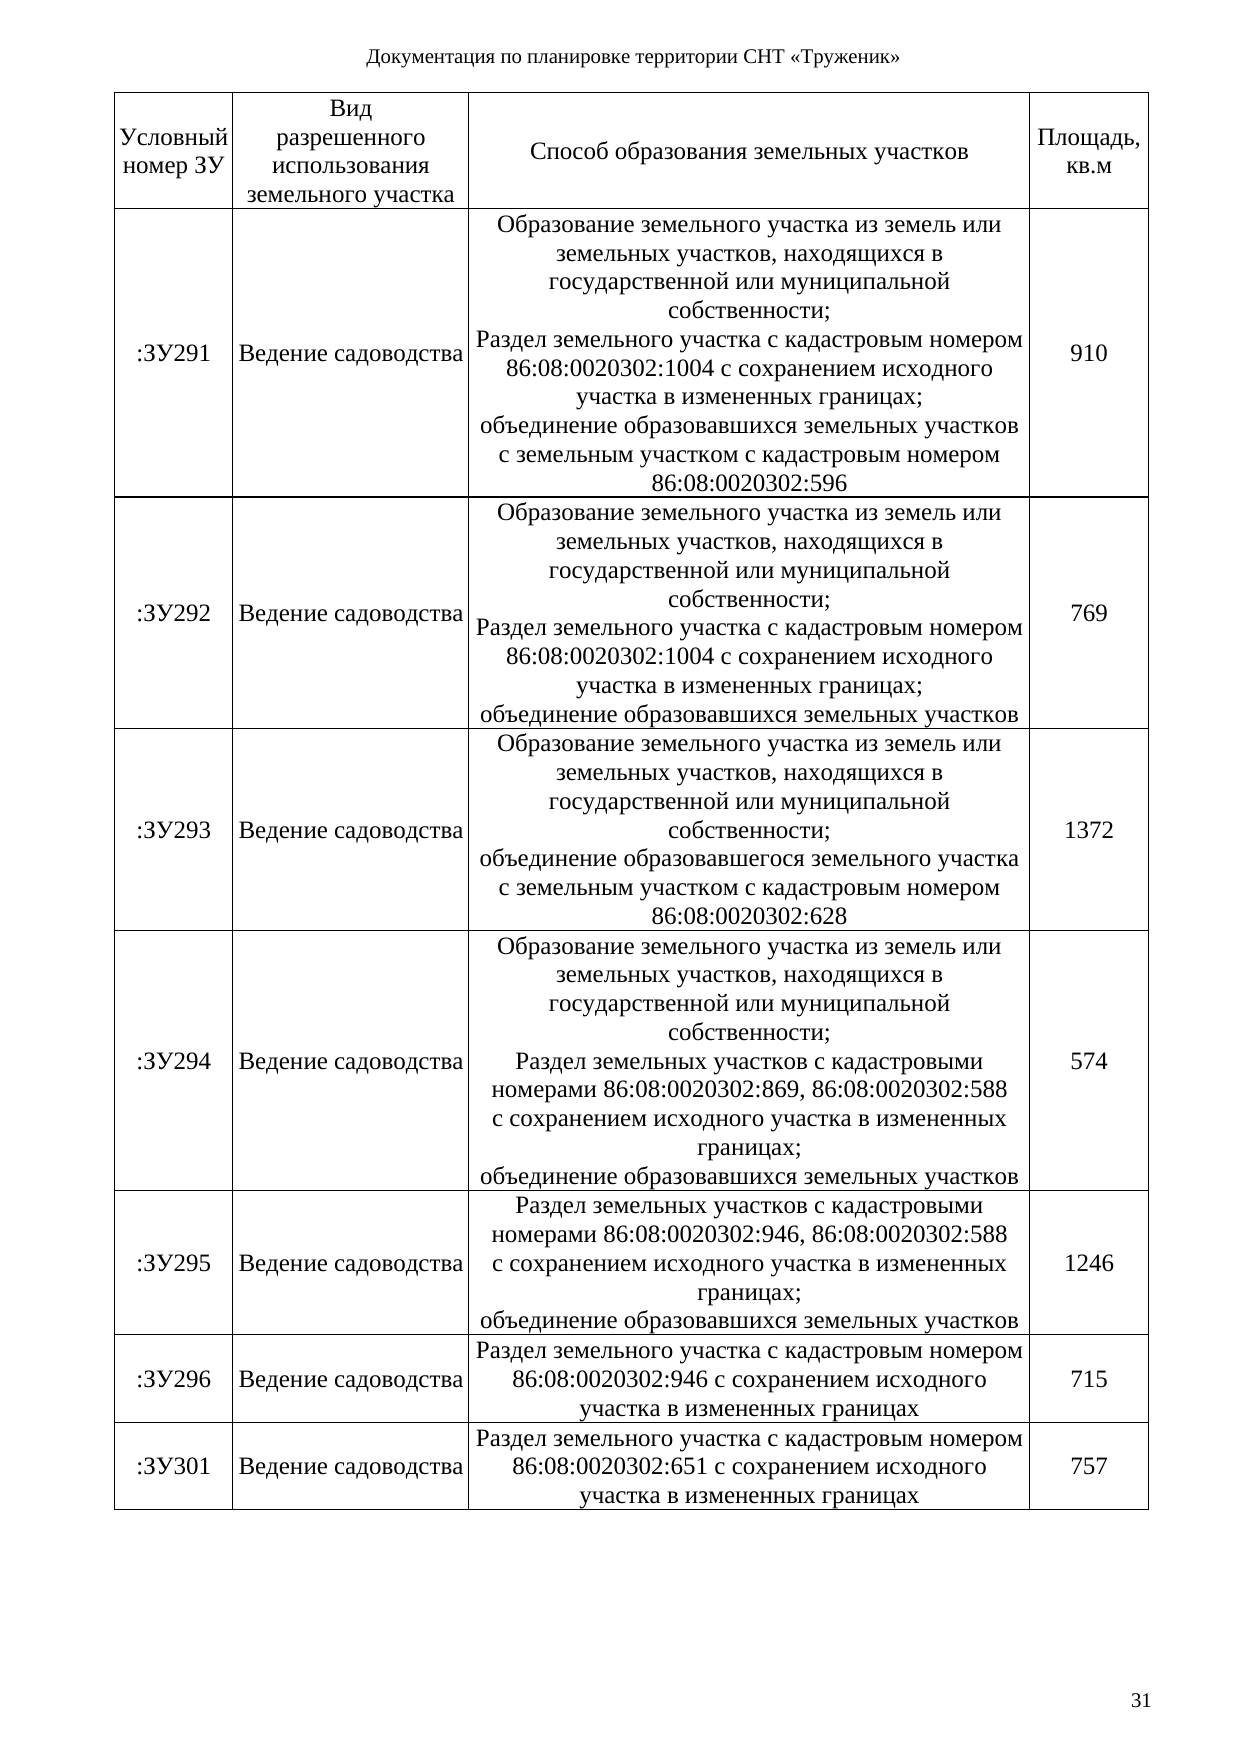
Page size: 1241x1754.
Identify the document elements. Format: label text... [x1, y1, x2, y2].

table_cell :ЗУ291 [115, 209, 232, 496]
table_cell Ведение садоводства [233, 209, 468, 496]
table_header Площадь, кв.м [1030, 93, 1148, 208]
table_cell 574 [1030, 931, 1148, 1189]
table_header Способ образования земельных участков [469, 93, 1029, 208]
table_cell Образование земельного участка из земель или земельных участков, находящихся в государственной или муниципальной собственности; Раздел земельных участков с кадастровыми номерами 86:08:0020302:869, 86:08:0020302:588 с сохранением исходного участка в измененных границах; объединение образовавшихся земельных участков [469, 931, 1029, 1189]
table_cell 1372 [1030, 729, 1148, 930]
table_cell 715 [1030, 1335, 1148, 1422]
table_cell 1246 [1030, 1191, 1148, 1334]
table_cell Ведение садоводства [233, 729, 468, 930]
table_cell 910 [1030, 209, 1148, 496]
table_cell Раздел земельного участка с кадастровым номером 86:08:0020302:651 с сохранением исходного участка в измененных границах [469, 1423, 1029, 1509]
table_cell :ЗУ293 [115, 729, 232, 930]
table_cell Образование земельного участка из земель или земельных участков, находящихся в государственной или муниципальной собственности; объединение образовавшегося земельного участка с земельным участком с кадастровым номером 86:08:0020302:628 [469, 729, 1029, 930]
table_cell Ведение садоводства [233, 1191, 468, 1334]
table_header Вид разрешенного использования земельного участка [233, 93, 468, 208]
table_cell Ведение садоводства [233, 498, 468, 727]
table_cell 769 [1030, 498, 1148, 727]
table_cell :ЗУ294 [115, 931, 232, 1189]
table_cell Раздел земельного участка с кадастровым номером 86:08:0020302:946 с сохранением исходного участка в измененных границах [469, 1335, 1029, 1422]
table_cell Ведение садоводства [233, 1423, 468, 1509]
table_cell Образование земельного участка из земель или земельных участков, находящихся в государственной или муниципальной собственности; Раздел земельного участка с кадастровым номером 86:08:0020302:1004 с сохранением исходного участка в измененных границах; объединение образовавшихся земельных участков [469, 498, 1029, 727]
table_cell Ведение садоводства [233, 1335, 468, 1422]
table_cell Образование земельного участка из земель или земельных участков, находящихся в государственной или муниципальной собственности; Раздел земельного участка с кадастровым номером 86:08:0020302:1004 с сохранением исходного участка в измененных границах; объединение образовавшихся земельных участков с земельным участком с кадастровым номером 86:08:0020302:596 [469, 209, 1029, 496]
table_cell :ЗУ292 [115, 498, 232, 727]
table_header Условный номер ЗУ [115, 93, 232, 208]
table_cell :ЗУ296 [115, 1335, 232, 1422]
table_cell Раздел земельных участков с кадастровыми номерами 86:08:0020302:946, 86:08:0020302:588 с сохранением исходного участка в измененных границах; объединение образовавшихся земельных участков [469, 1191, 1029, 1334]
table_cell Ведение садоводства [233, 931, 468, 1189]
table_cell 757 [1030, 1423, 1148, 1509]
table_cell :ЗУ295 [115, 1191, 232, 1334]
table_cell :ЗУ301 [115, 1423, 232, 1509]
